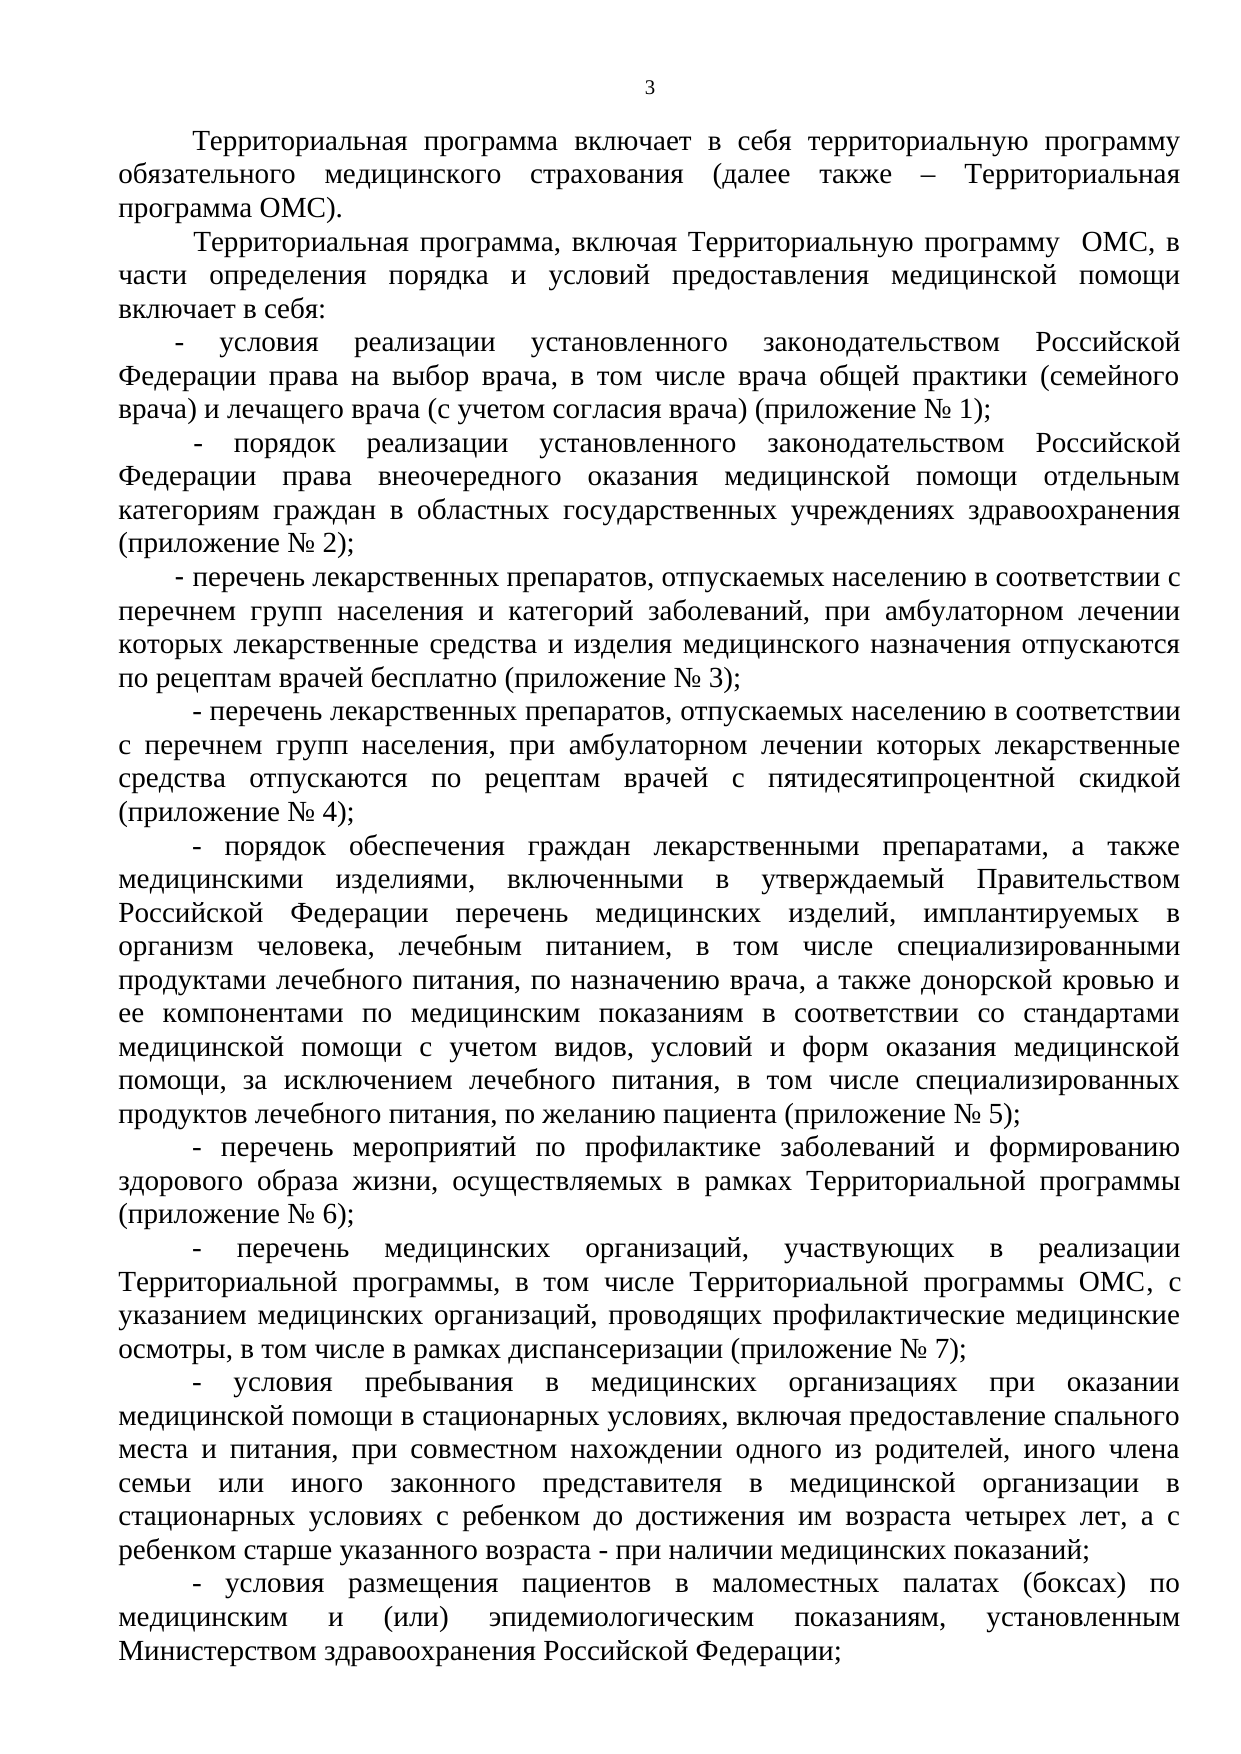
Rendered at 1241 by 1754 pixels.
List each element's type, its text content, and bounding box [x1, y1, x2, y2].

text Территориальная программа, включая Территориальную программу ОМС, в части определения порядка и условий предоставления медицинской помощи включает в себя: [118, 224, 1181, 324]
text - перечень медицинских организаций, участвующих в реализации Территориальной программы, в том числе Территориальной программы ОМС, с указанием медицинских организаций, проводящих профилактические медицинские осмотры, в том числе в рамках диспансеризации (приложение № 7); [118, 1230, 1181, 1364]
text - перечень мероприятий по профилактике заболеваний и формированию здорового образа жизни, осуществляемых в рамках Территориальной программы (приложение № 6); [118, 1129, 1181, 1230]
text Территориальная программа включает в себя территориальную программу обязательного медицинского страхования (далее также – Территориальная программа ОМС). [118, 123, 1181, 224]
text - перечень лекарственных препаратов, отпускаемых населению в соответствии с перечнем групп населения, при амбулаторном лечении которых лекарственные средства отпускаются по рецептам врачей с пятидесятипроцентной скидкой (приложение № 4); [118, 693, 1181, 828]
text - условия реализации установленного законодательством Российской Федерации права на выбор врача, в том числе врача общей практики (семейного врача) и лечащего врача (с учетом согласия врача) (приложение № 1); [118, 324, 1181, 425]
text - порядок обеспечения граждан лекарственными препаратами, а также медицинскими изделиями, включенными в утверждаемый Правительством Российской Федерации перечень медицинских изделий, имплантируемых в организм человека, лечебным питанием, в том числе специализированными продуктами лечебного питания, по назначению врача, а также донорской кровью и ее компонентами по медицинским показаниям в соответствии со стандартами медицинской помощи с учетом видов, условий и форм оказания медицинской помощи, за исключением лечебного питания, в том числе специализированных продуктов лечебного питания, по желанию пациента (приложение № 5); [118, 828, 1181, 1129]
text - перечень лекарственных препаратов, отпускаемых населению в соответствии с перечнем групп населения и категорий заболеваний, при амбулаторном лечении которых лекарственные средства и изделия медицинского назначения отпускаются по рецептам врачей бесплатно (приложение № 3); [118, 559, 1181, 693]
text - условия размещения пациентов в маломестных палатах (боксах) по медицинским и (или) эпидемиологическим показаниям, установленным Министерством здравоохранения Российской Федерации; [118, 1566, 1181, 1666]
text - условия пребывания в медицинских организациях при оказании медицинской помощи в стационарных условиях, включая предоставление спального места и питания, при совместном нахождении одного из родителей, иного члена семьи или иного законного представителя в медицинской организации в стационарных условиях с ребенком до достижения им возраста четырех лет, а с ребенком старше указанного возраста - при наличии медицинских показаний; [118, 1364, 1181, 1566]
text - порядок реализации установленного законодательством Российской Федерации права внеочередного оказания медицинской помощи отдельным категориям граждан в областных государственных учреждениях здравоохранения (приложение № 2); [118, 425, 1181, 559]
